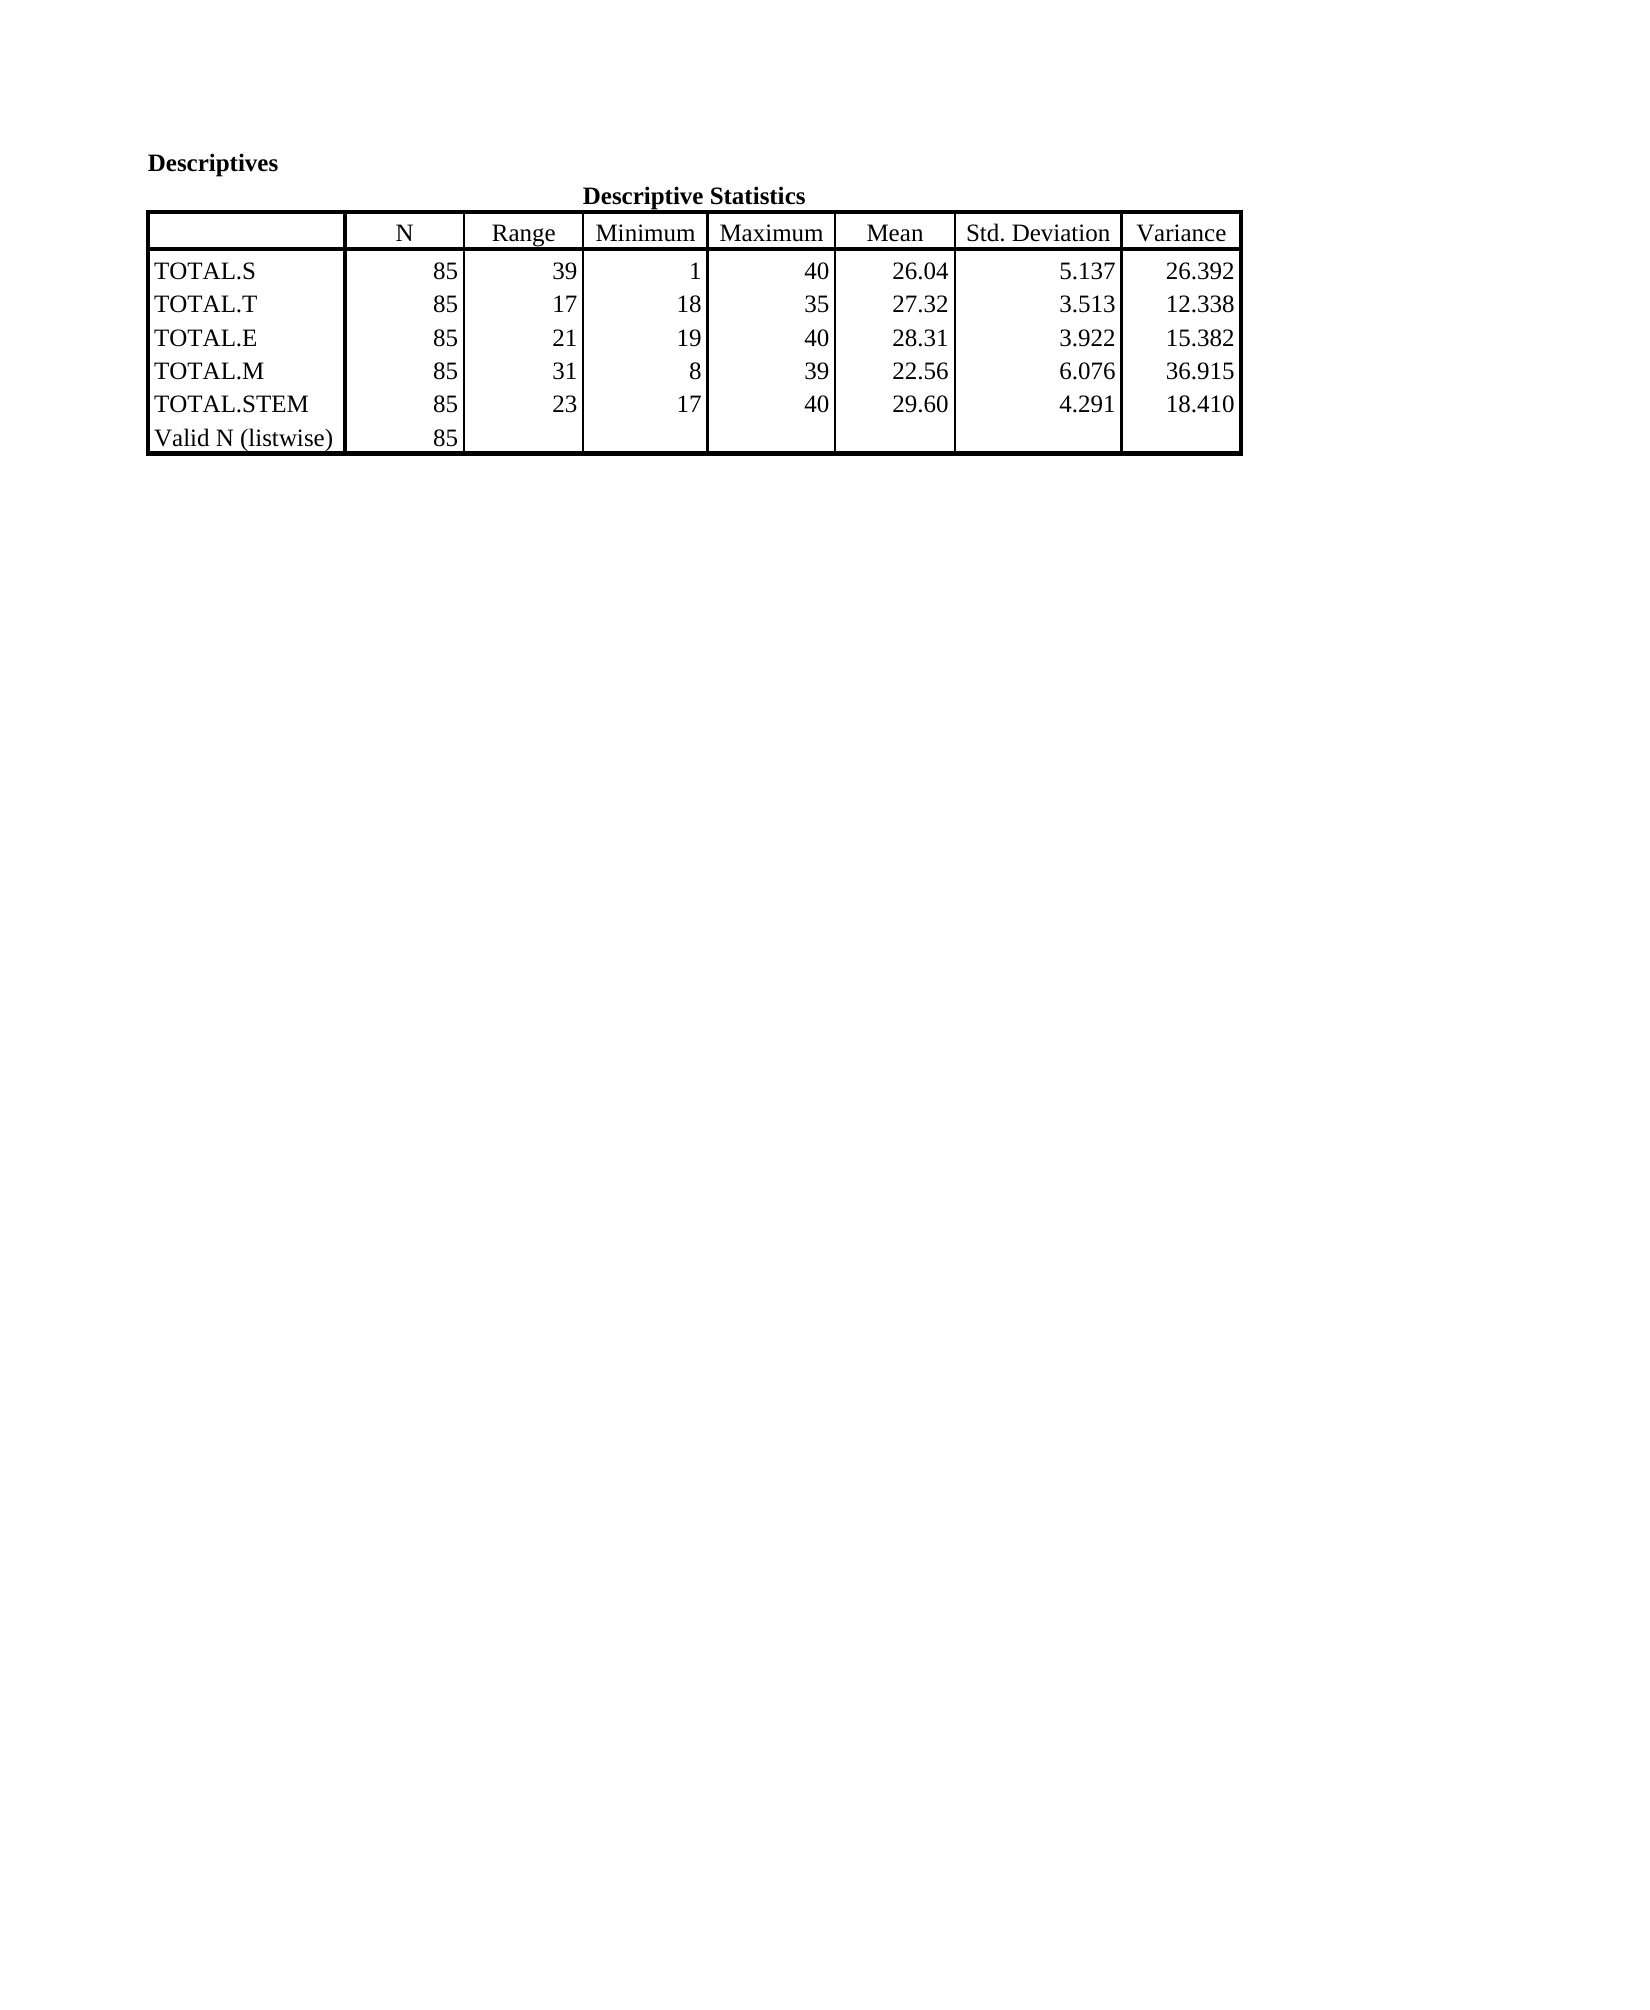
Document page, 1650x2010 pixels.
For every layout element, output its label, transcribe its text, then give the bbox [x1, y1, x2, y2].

table_cell Variance [1123, 214, 1239, 247]
table_cell 35 [709, 285, 834, 318]
table_cell Minimum [584, 214, 706, 247]
table_cell 26.392 [1123, 251, 1239, 285]
table_cell Range [465, 214, 582, 247]
table_cell 85 [347, 318, 463, 351]
table_cell Mean [836, 214, 954, 247]
table_cell 4.291 [956, 385, 1120, 418]
table_cell [956, 418, 1120, 451]
text Descriptives [148, 148, 1502, 176]
table_cell 27.32 [836, 285, 954, 318]
table_cell [709, 418, 834, 451]
table_cell 15.382 [1123, 318, 1239, 351]
table_cell 85 [347, 385, 463, 418]
table_cell TOTAL.S [150, 251, 343, 285]
table_cell Maximum [709, 214, 834, 247]
table_cell 85 [347, 251, 463, 285]
table_cell 26.04 [836, 251, 954, 285]
table_cell 85 [347, 285, 463, 318]
table_cell 85 [347, 418, 463, 451]
table_header Descriptive Statistics [148, 176, 1241, 210]
table_cell 39 [709, 351, 834, 385]
table_cell 12.338 [1123, 285, 1239, 318]
table_cell Std. Deviation [956, 214, 1120, 247]
table_cell [584, 418, 706, 451]
table_cell 6.076 [956, 351, 1120, 385]
table_cell TOTAL.STEM [150, 385, 343, 418]
table_cell Valid N (listwise) [150, 418, 343, 451]
table_cell 5.137 [956, 251, 1120, 285]
table_cell 85 [347, 351, 463, 385]
table_cell [836, 418, 954, 451]
table_cell 40 [709, 385, 834, 418]
table_cell 8 [584, 351, 706, 385]
table_cell 23 [465, 385, 582, 418]
table_cell 39 [465, 251, 582, 285]
table_cell [1123, 418, 1239, 451]
table_cell 36.915 [1123, 351, 1239, 385]
table_cell 22.56 [836, 351, 954, 385]
table_cell 21 [465, 318, 582, 351]
table_cell 17 [584, 385, 706, 418]
table_cell 3.513 [956, 285, 1120, 318]
table_cell [150, 214, 343, 247]
table_cell TOTAL.E [150, 318, 343, 351]
table_cell 40 [709, 251, 834, 285]
table_cell 18 [584, 285, 706, 318]
table_cell 40 [709, 318, 834, 351]
table_cell 18.410 [1123, 385, 1239, 418]
table_cell TOTAL.T [150, 285, 343, 318]
table_cell N [347, 214, 463, 247]
table_cell 29.60 [836, 385, 954, 418]
table_cell 31 [465, 351, 582, 385]
table_cell 1 [584, 251, 706, 285]
table_cell 19 [584, 318, 706, 351]
table_cell 3.922 [956, 318, 1120, 351]
table_cell 28.31 [836, 318, 954, 351]
table_cell 17 [465, 285, 582, 318]
table_cell TOTAL.M [150, 351, 343, 385]
table_cell [465, 418, 582, 451]
